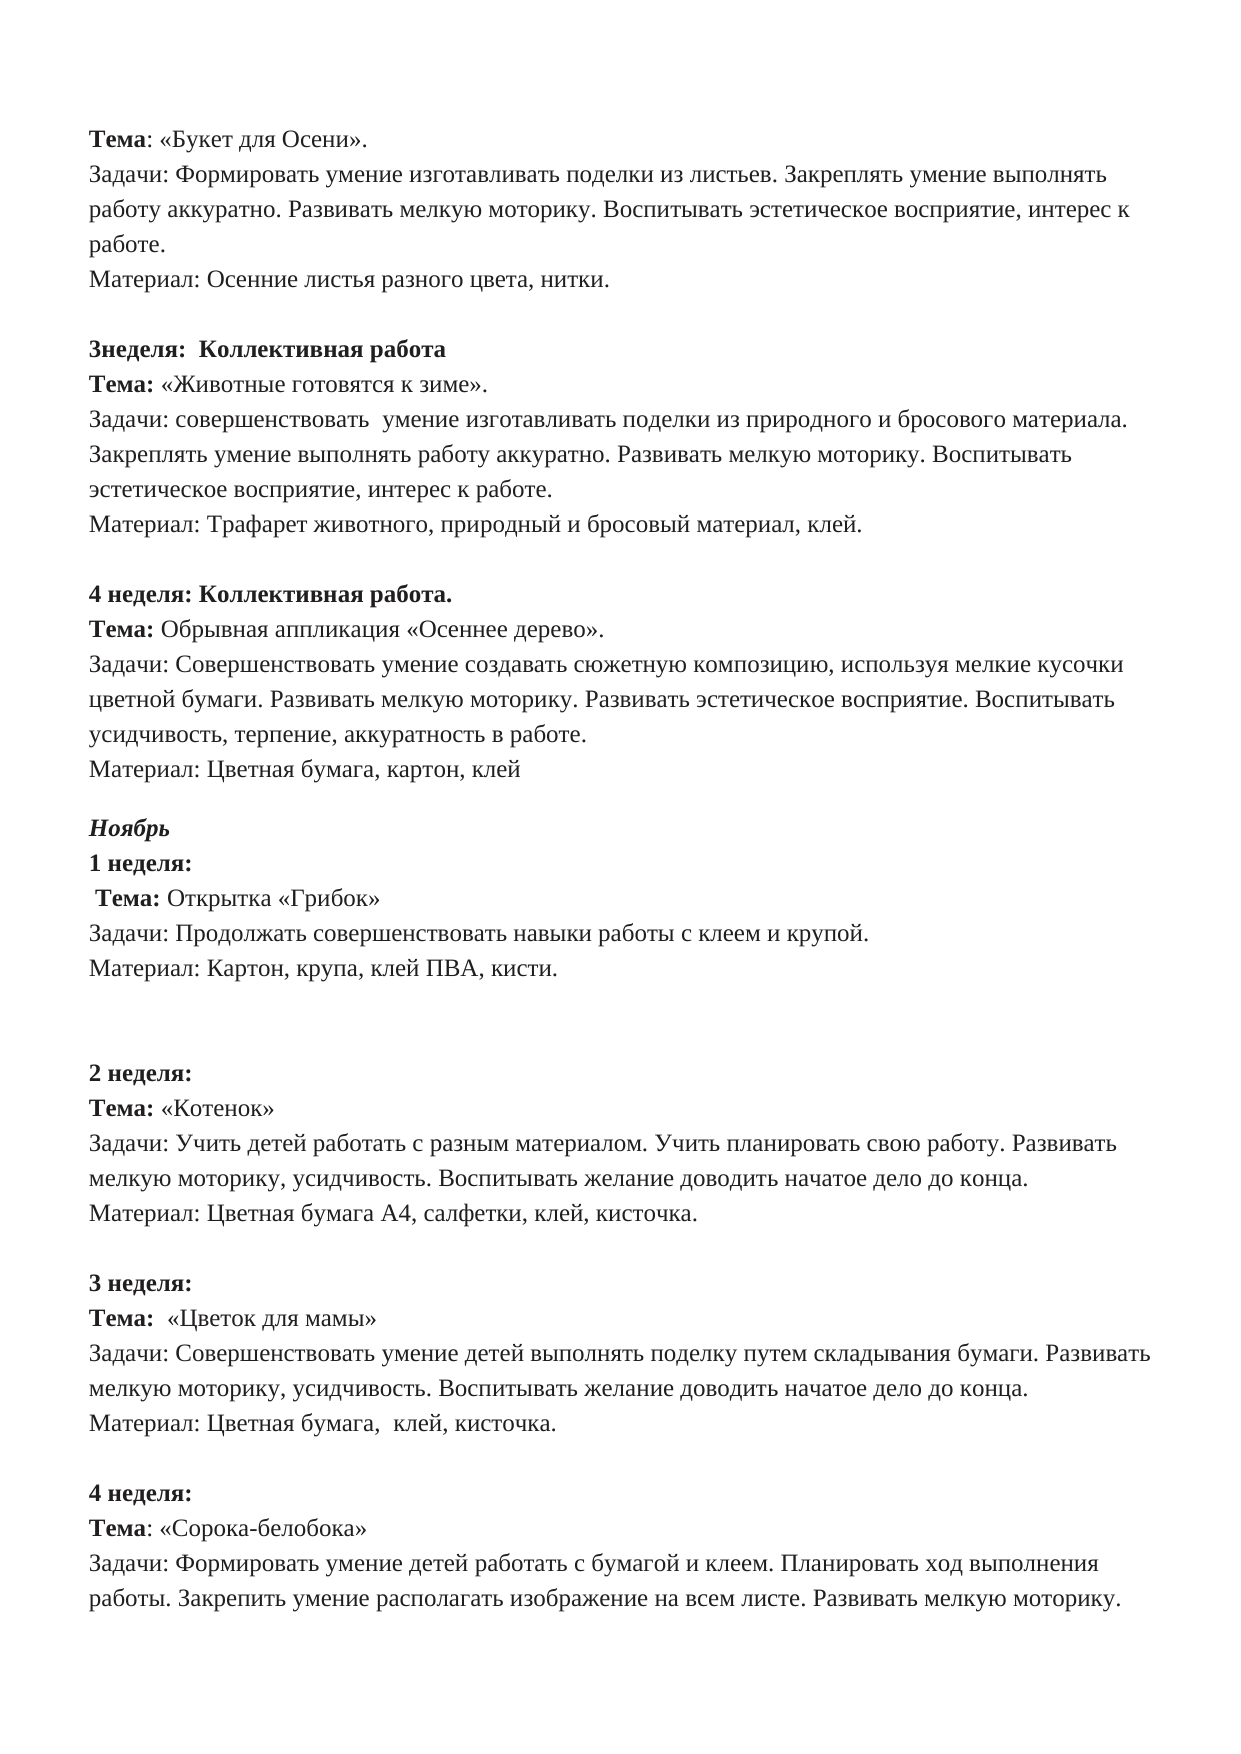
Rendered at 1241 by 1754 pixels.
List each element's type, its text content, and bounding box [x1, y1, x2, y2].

text Задачи: Учить детей работать с разным материалом. Учить планировать свою работу. Развивать мелкую моторику, усидчивость. Воспитывать желание доводить начатое дело до конца. [89, 1122, 1167, 1192]
text 3 неделя: [89, 1262, 1167, 1297]
text Материал: Цветная бумага, картон, клей [89, 748, 1167, 783]
text Материал: Цветная бумага, клей, кисточка. [89, 1402, 1167, 1437]
text Материал: Цветная бумага А4, салфетки, клей, кисточка. [89, 1192, 1167, 1227]
text Тема: «Котенок» [89, 1087, 1167, 1122]
text 3неделя: Коллективная работа Тема: «Животные готовятся к зиме». Задачи: совершенствовать умение изготавливать поделки из природного и бросового материала. Закреплять умение выполнять работу аккуратно. Развивать мелкую моторику. Воспитывать эстетическое восприятие, интерес к работе. Материал: Трафарет животного, природный и бросовый материал, клей. [89, 328, 1167, 538]
text Тема: «Цветок для мамы» [89, 1297, 1167, 1332]
text Материал: Картон, крупа, клей ПВА, кисти. [89, 947, 1167, 982]
text Задачи: Совершенствовать умение детей выполнять поделку путем складывания бумаги. Развивать мелкую моторику, усидчивость. Воспитывать желание доводить начатое дело до конца. [89, 1332, 1167, 1402]
text 4 неделя: Коллективная работа. Тема: Обрывная аппликация «Осеннее дерево». Задачи: Совершенствовать умение создавать сюжетную композицию, используя мелкие кусочки цветной бумаги. Развивать мелкую моторику. Развивать эстетическое восприятие. Воспитывать усидчивость, терпение, аккуратность в работе. [89, 573, 1167, 748]
text Тема: «Сорока-белобока» [89, 1507, 1167, 1542]
text 1 неделя: [89, 842, 1167, 877]
text 4 неделя: [89, 1472, 1167, 1507]
text Задачи: Продолжать совершенствовать навыки работы с клеем и крупой. [89, 912, 1167, 947]
text Тема: «Букет для Осени». Задачи: Формировать умение изготавливать поделки из листьев. Закреплять умение выполнять работу аккуратно. Развивать мелкую моторику. Воспитывать эстетическое восприятие, интерес к работе. Материал: Осенние листья разного цвета, нитки. [89, 118, 1167, 293]
text Тема: Открытка «Грибок» [89, 877, 1167, 912]
text Ноябрь [89, 807, 1167, 842]
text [89, 1542, 1167, 1612]
text 2 неделя: [89, 1052, 1167, 1087]
